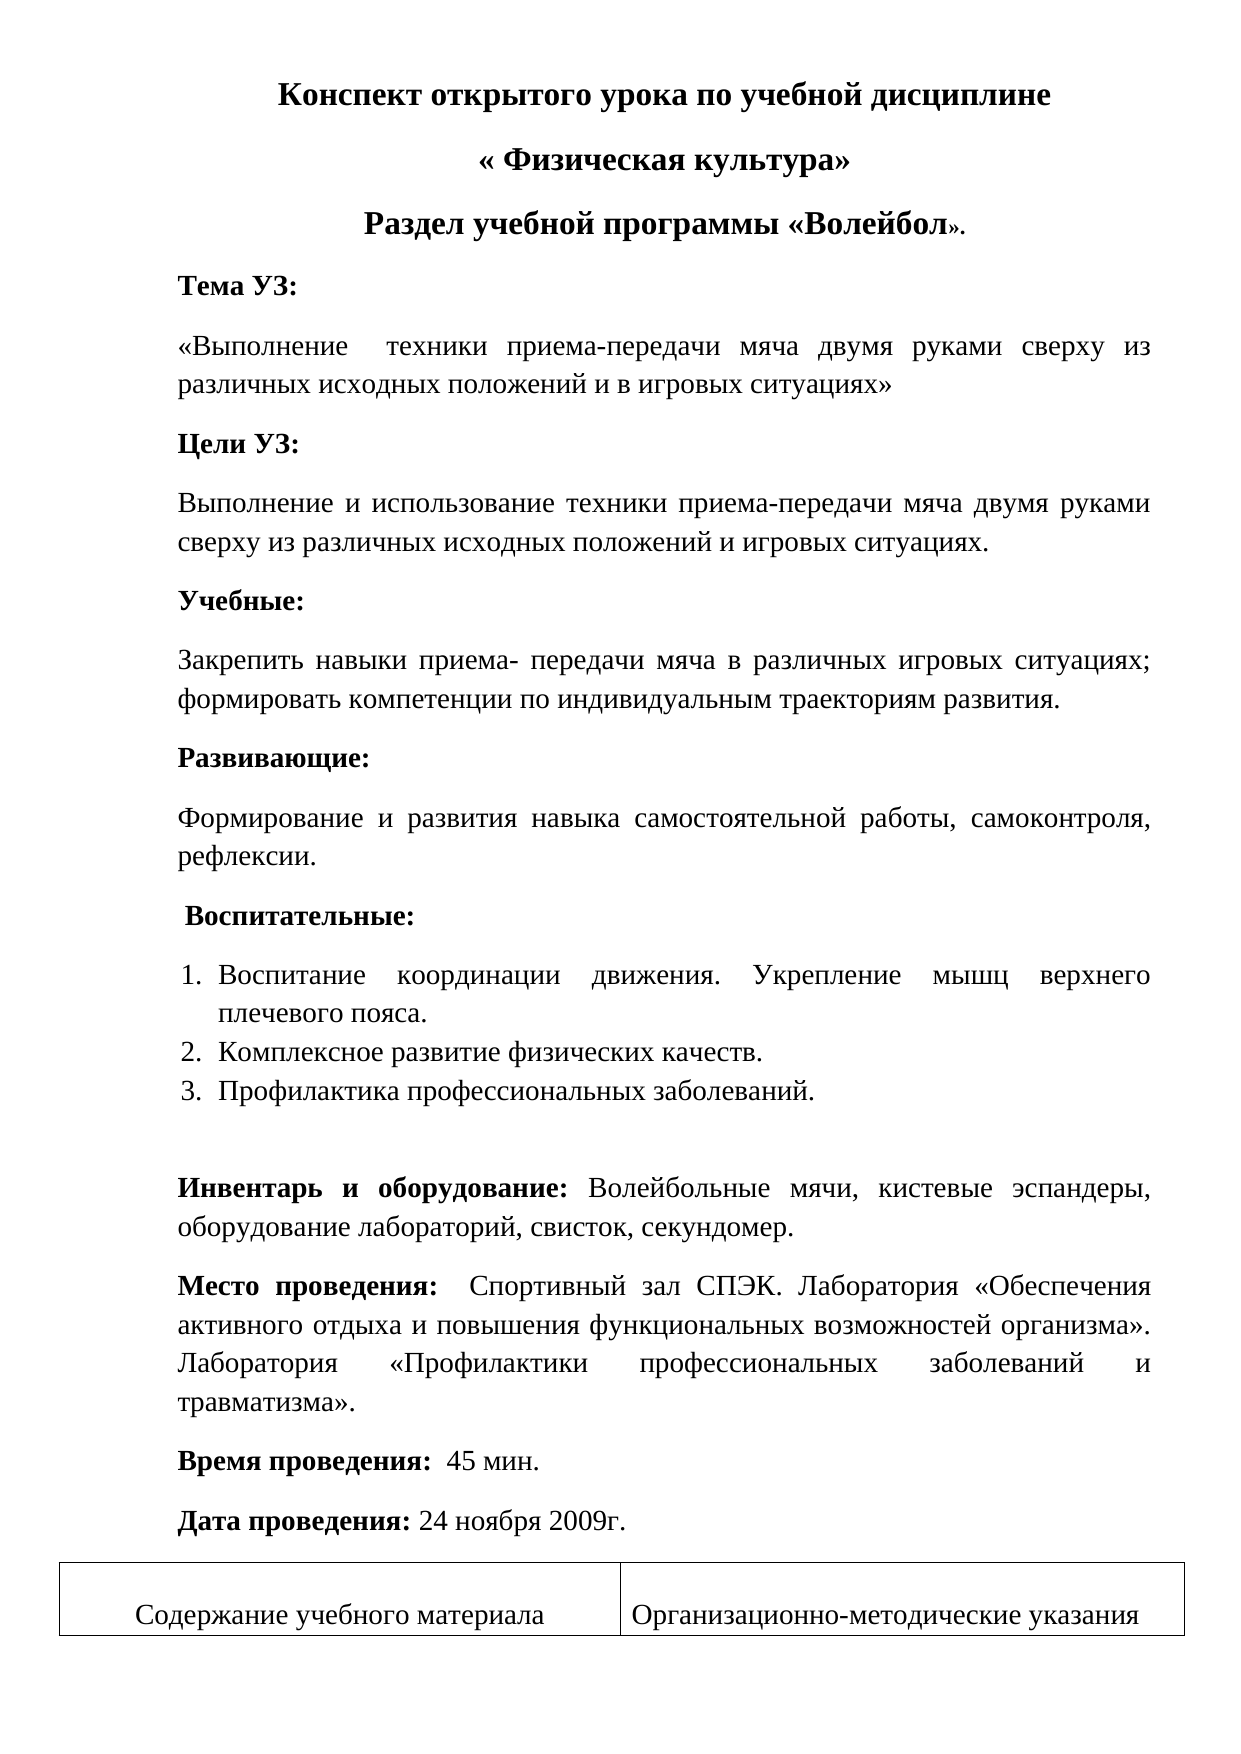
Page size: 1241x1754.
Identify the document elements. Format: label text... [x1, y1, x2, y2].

text Место проведения: Спортивный зал СПЭК. Лаборатория «Обеспечения активного отдыха и повышения функциональных возможностей организма». Лаборатория «Профилактики профессиональных заболеваний и травматизма». [177, 1268, 1152, 1418]
list Воспитание координации движения. Укрепление мышц верхнего плечевого пояса. [180, 957, 1152, 1029]
text Конспект открытого урока по учебной дисциплине [177, 74, 1152, 112]
text Тема УЗ: [177, 268, 1152, 302]
text Учебные: [177, 583, 1152, 617]
list Комплексное развитие физических качеств. [180, 1034, 1152, 1068]
list Профилактика профессиональных заболеваний. [180, 1073, 1152, 1106]
text Цели УЗ: [177, 426, 1152, 459]
text Дата проведения: 24 ноября 2009г. [177, 1503, 1152, 1536]
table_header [60, 1563, 620, 1635]
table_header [621, 1563, 1184, 1635]
text Развивающие: [177, 740, 1152, 774]
text « Физическая культура» [177, 139, 1152, 177]
text Время проведения: 45 мин. [177, 1443, 1152, 1477]
text Воспитательные: [177, 898, 1152, 931]
text Формирование и развития навыка самостоятельной работы, самоконтроля, рефлексии. [177, 800, 1152, 872]
text Инвентарь и оборудование: Волейбольные мячи, кистевые эспандеры, оборудование лабораторий, свисток, секундомер. [177, 1171, 1152, 1243]
text Выполнение и использование техники приема-передачи мяча двумя руками сверху из различных исходных положений и игровых ситуациях. [177, 485, 1152, 557]
text Раздел учебной программы «Волейбол». [177, 204, 1152, 242]
text Закрепить навыки приема- передачи мяча в различных игровых ситуациях; формировать компетенции по индивидуальным траекториям развития. [177, 642, 1152, 714]
text «Выполнение техники приема-передачи мяча двумя руками сверху из различных исходных положений и в игровых ситуациях» [177, 328, 1152, 400]
